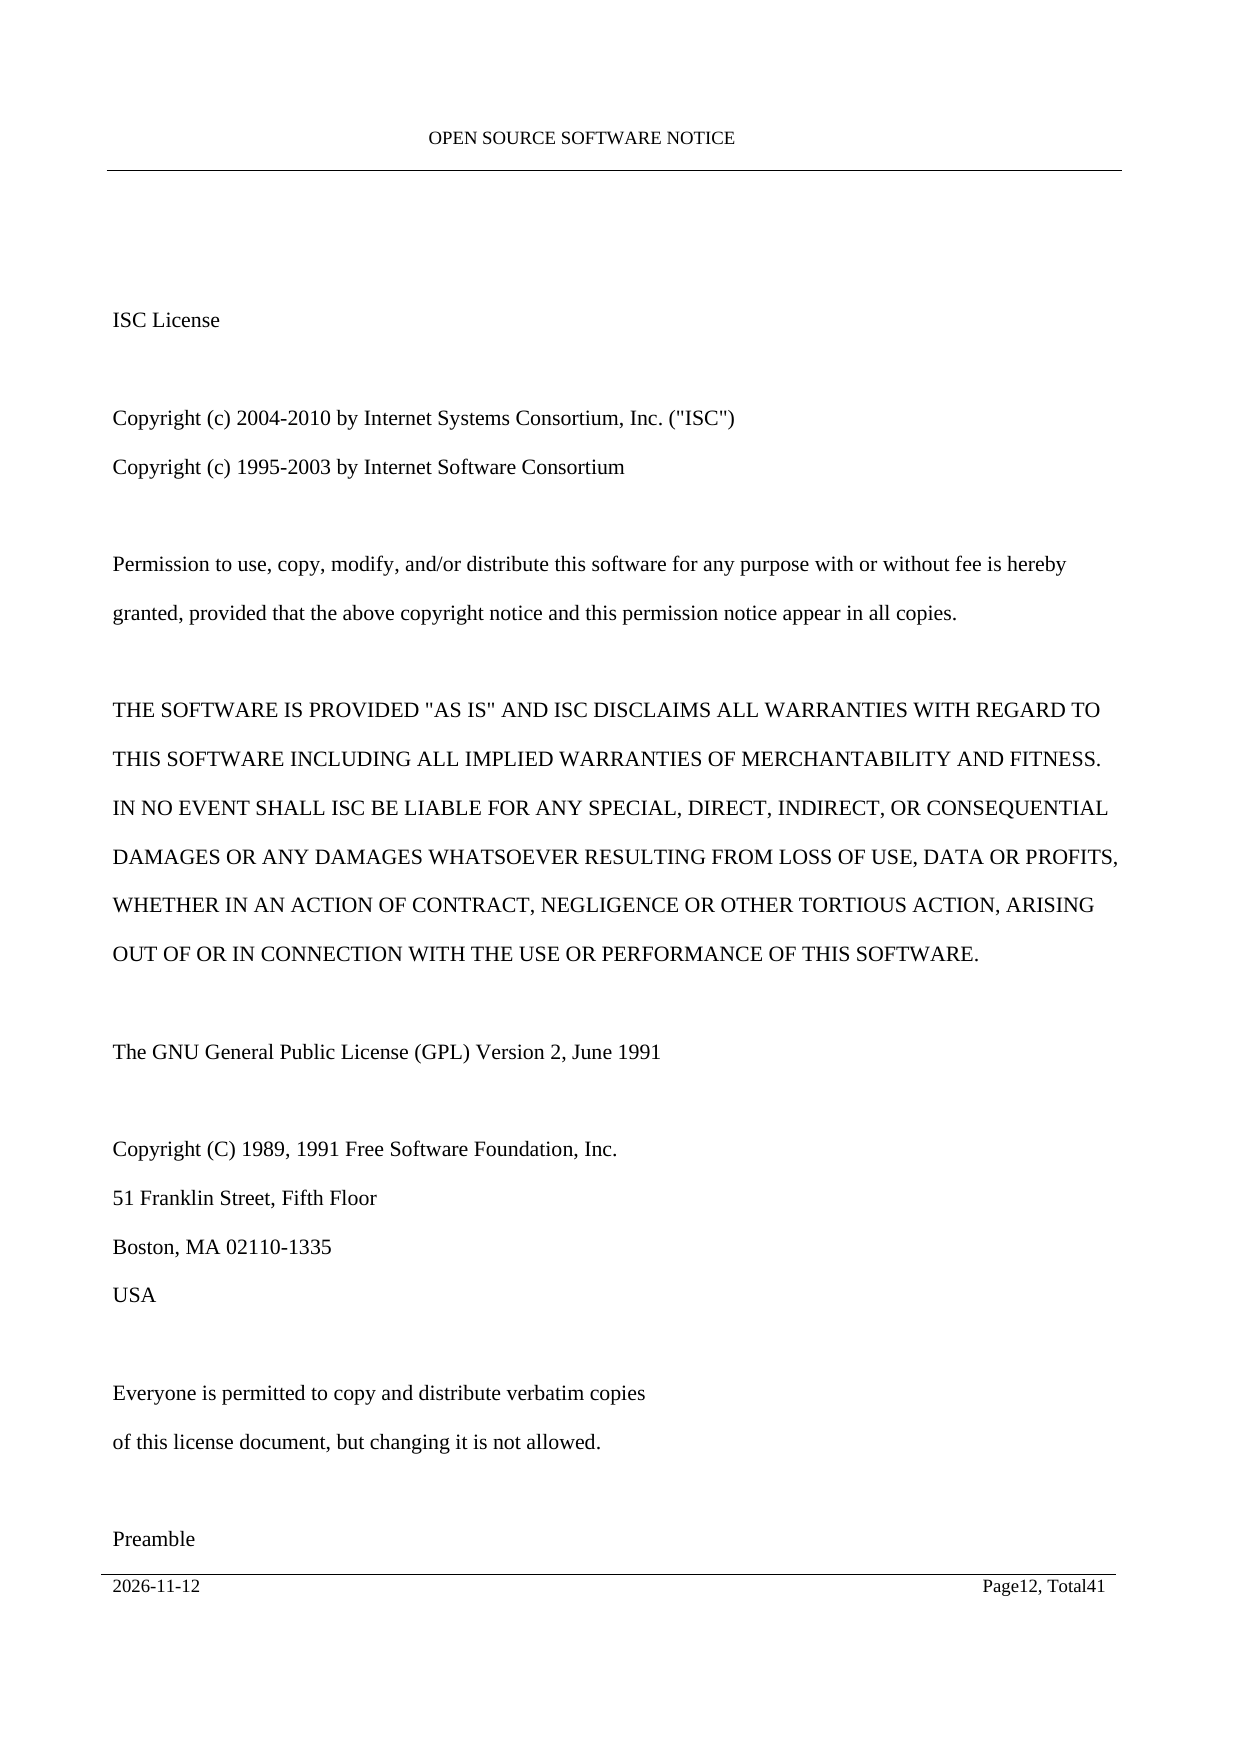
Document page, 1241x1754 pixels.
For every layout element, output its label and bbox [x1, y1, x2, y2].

text [112, 206, 1128, 1555]
